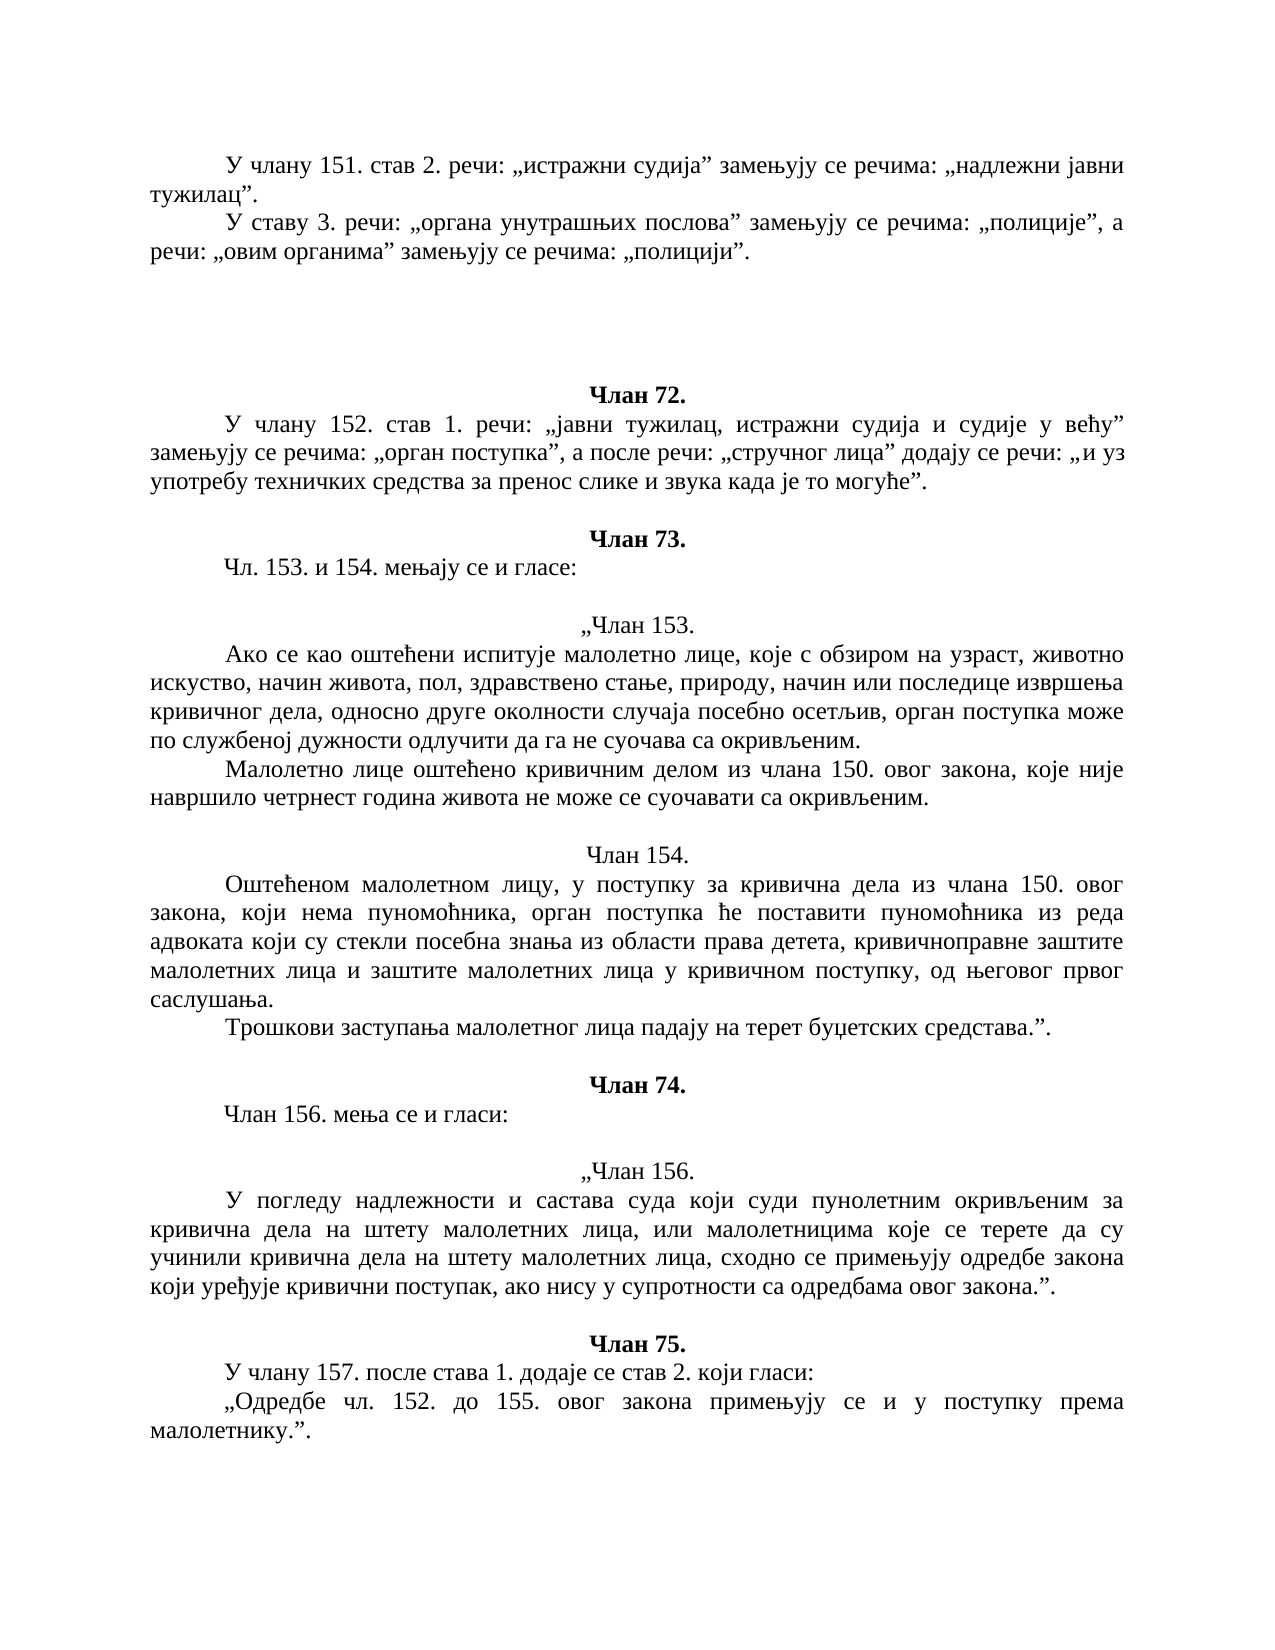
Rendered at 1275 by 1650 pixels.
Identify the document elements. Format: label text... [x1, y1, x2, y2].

text У погледу надлежности и састава суда који суди пунолетним окривљеним за кривична дела на штету малолетних лица, или малолетницима које се терете да су учинили кривична дела на штету малолетних лица, сходно се примењују одредбе закона који уређује кривични поступак, ако нису у супротности са одредбама овог закона.”. [150, 1185, 1125, 1300]
text Ако се као оштећени испитује малолетно лице, које с обзиром на узраст, животно искуство, начин живота, пол, здравствено стање, природу, начин или последице извршења кривичног дела, односно друге околности случаја посебно осетљив, орган поступка може по службеној дужности одлучити да га не суочава са окривљеним. [150, 639, 1125, 754]
text „Одредбе чл. 152. до 155. овог закона примењују се и у поступку према малолетнику.”. [150, 1386, 1125, 1444]
text Малолетно лице оштећено кривичним делом из члана 150. овог закона, које није навршило четрнест година живота не може се суочавати са окривљеним. [150, 754, 1125, 811]
text Чл. 153. и 154. мењају се и гласе: [150, 552, 1125, 581]
text „Члан 156. [150, 1156, 1125, 1185]
text Члан 75. [150, 1329, 1125, 1357]
text Члан 156. мења се и гласи: [150, 1099, 1125, 1127]
text У члану 151. став 2. речи: „истражни судија” замењују се речима: „надлежни јавни тужилац”. [150, 150, 1125, 207]
text У члану 157. после става 1. додаје се став 2. који гласи: [150, 1357, 1125, 1386]
text Трошкови заступања малолетног лица падају на терет буџетских средстава.”. [150, 1012, 1125, 1041]
text У ставу 3. речи: „органа унутрашњих послова” замењују се речима: „полиције”, а речи: „овим органима” замењују се речима: „полицији”. [150, 207, 1125, 265]
text Члан 154. [150, 840, 1125, 869]
text Оштећеном малолетном лицу, у поступку за кривична дела из члана 150. овог закона, који нема пуномоћника, орган поступка ће поставити пуномоћника из реда адвоката који су стекли посебна знања из области права детета, кривичноправне заштите малолетних лица и заштите малолетних лица у кривичном поступку, од његовог првог саслушања. [150, 869, 1125, 1012]
text У члану 152. став 1. речи: „јавни тужилац, истражни судија и судије у већу” замењују се речима: „орган поступка”, а после речи: „стручног лица” додају се речи: „и уз употребу техничких средства за пренос слике и звука када је то могуће”. [150, 409, 1125, 495]
text Члан 74. [150, 1070, 1125, 1099]
text „Члан 153. [150, 610, 1125, 639]
text Члан 73. [150, 524, 1125, 552]
text Члан 72. [150, 380, 1125, 409]
